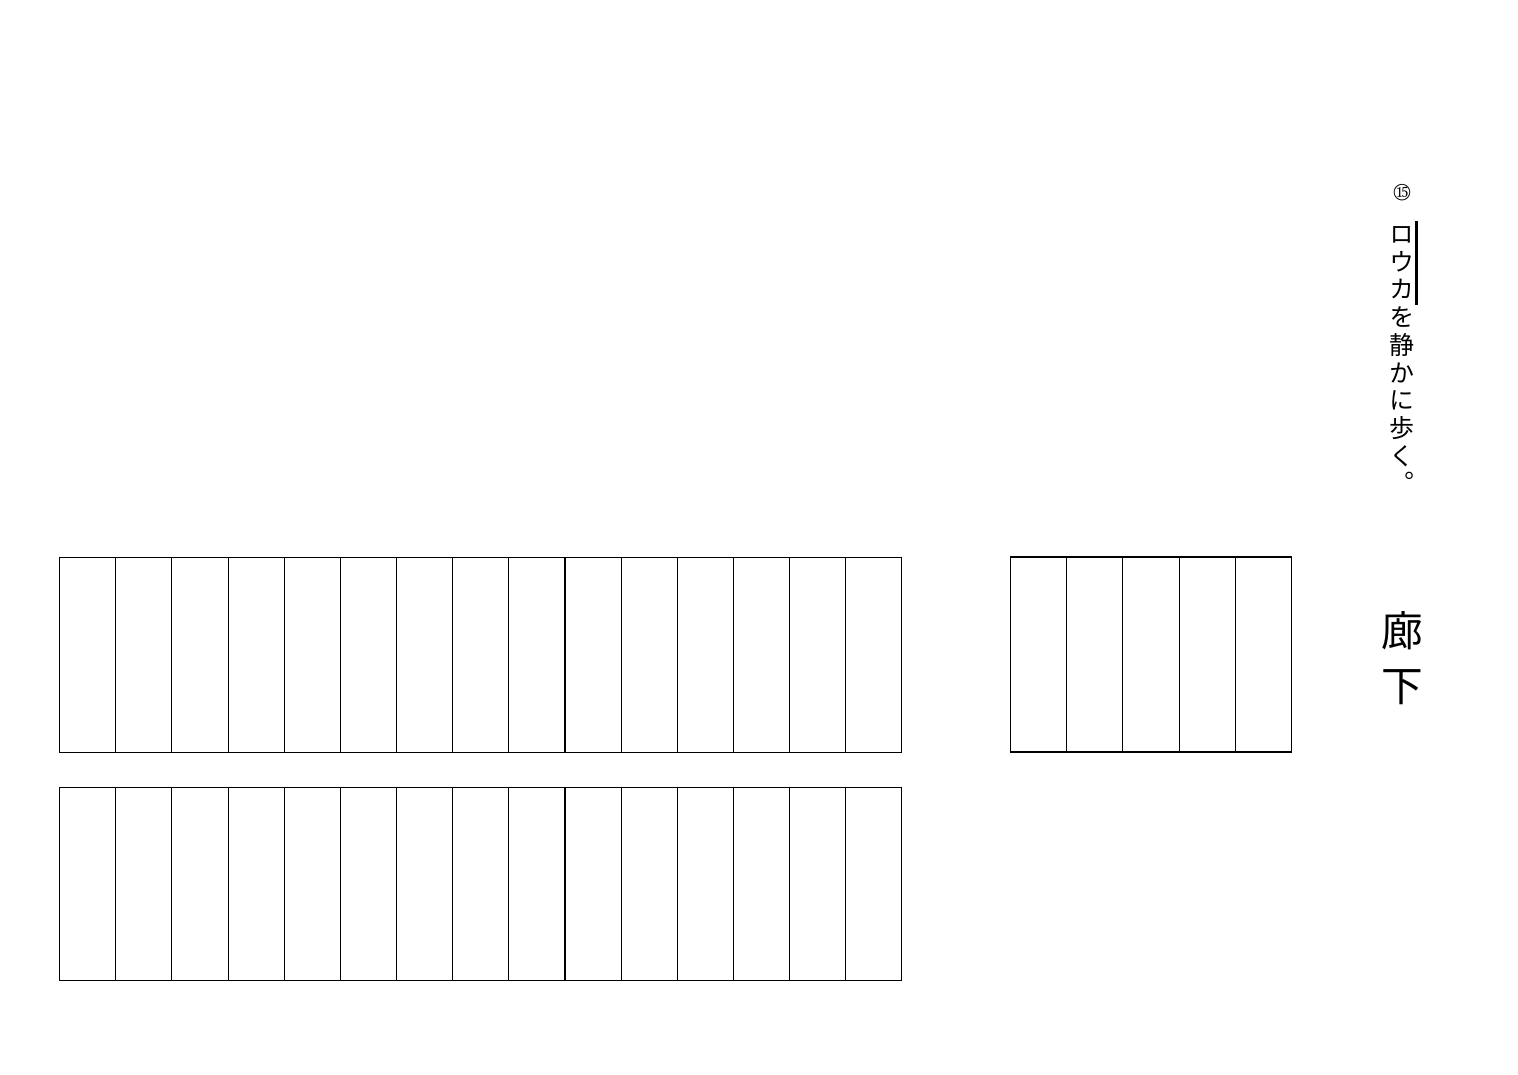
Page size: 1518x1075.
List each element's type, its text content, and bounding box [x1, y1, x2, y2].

text ⑮ ロウカを静かに歩く。 廊下 [1346, 166, 1458, 969]
